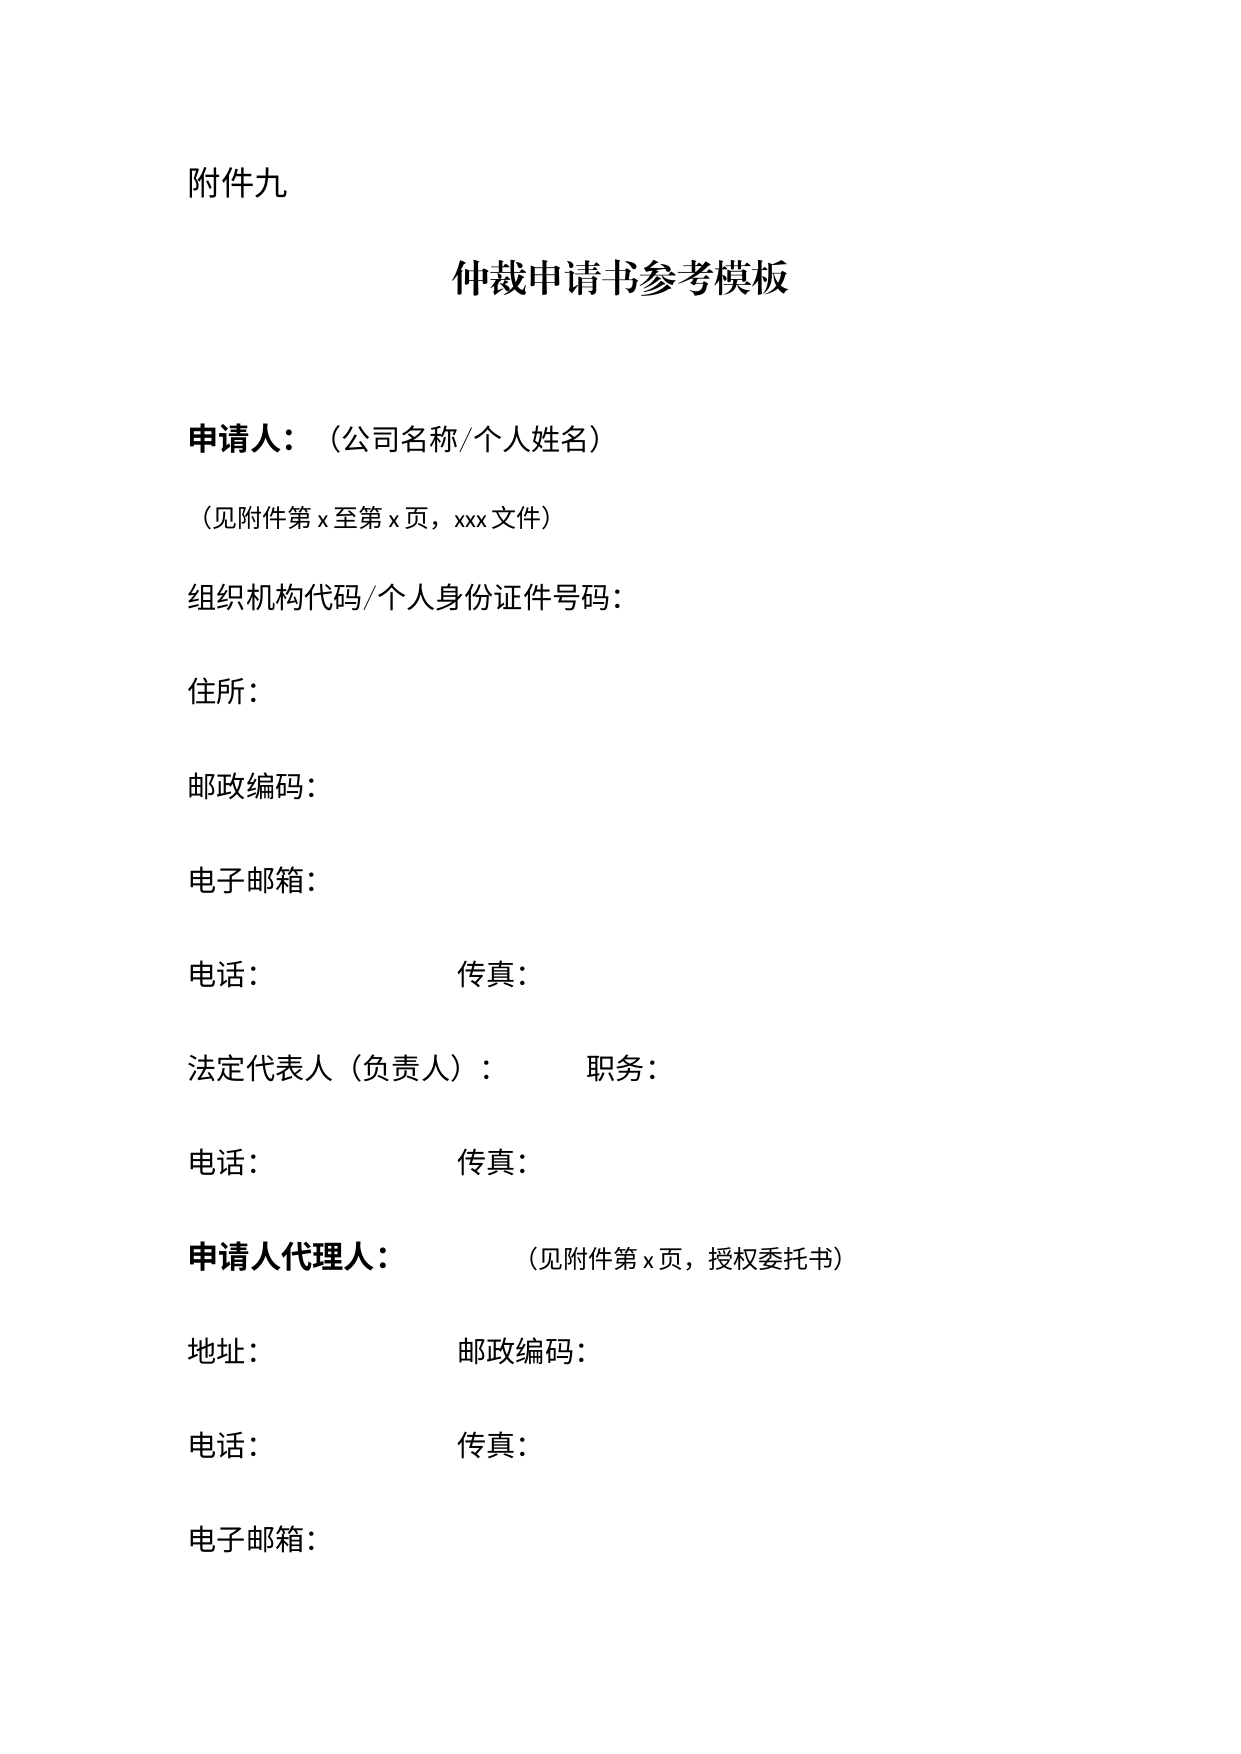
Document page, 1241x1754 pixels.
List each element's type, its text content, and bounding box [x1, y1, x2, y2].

text 组织机构代码/个人身份证件号码： [187, 563, 1053, 628]
text 电话： 传真： [187, 1128, 1053, 1193]
text 住所： [187, 658, 1053, 723]
text 电话： 传真： [187, 940, 1053, 1005]
text 电子邮箱： [187, 846, 1053, 911]
text 附件九 [187, 162, 1053, 200]
text 申请人：（公司名称/个人姓名） [187, 404, 1053, 469]
text 电话： 传真： [187, 1411, 1053, 1476]
text 仲裁申请书参考模板 [187, 248, 1053, 313]
text 电子邮箱： [187, 1505, 1053, 1570]
text 法定代表人（负责人）： 职务： [187, 1034, 1053, 1099]
text 申请人代理人： （见附件第x页，授权委托书） [187, 1223, 1053, 1288]
text 地址： 邮政编码： [187, 1317, 1053, 1382]
text （见附件第x至第x页，xxx文件） [187, 498, 1053, 534]
text 邮政编码： [187, 752, 1053, 817]
